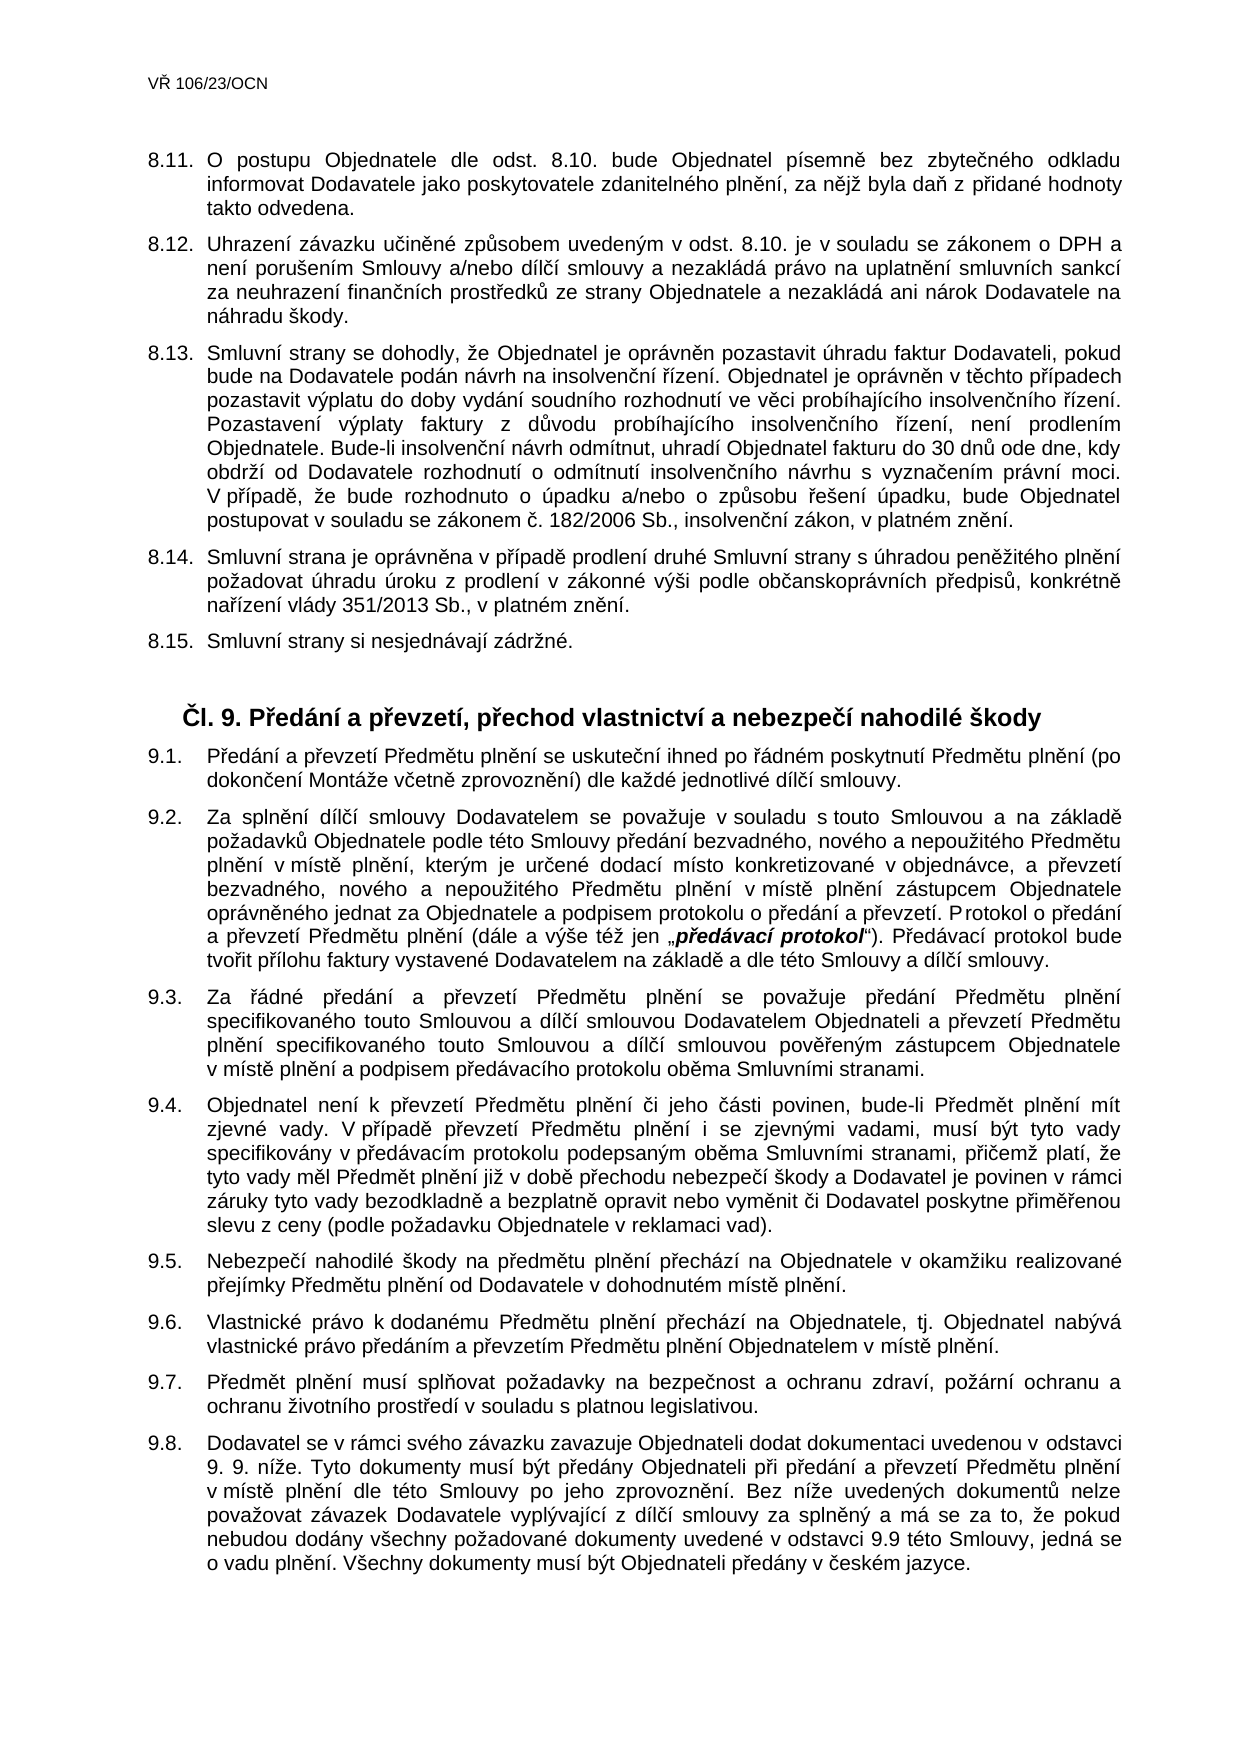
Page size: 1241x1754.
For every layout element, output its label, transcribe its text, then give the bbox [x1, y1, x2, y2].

list Smluvní strana je oprávněna v případě prodlení druhé Smluvní strany s úhradou peněžitého plnění požadovat úhradu úroku z prodlení v zákonné výši podle občanskoprávních předpisů, konkrétně nařízení vlády 351/2013 Sb., v platném znění. [148, 544, 1122, 616]
list Smluvní strany se dohodly, že Objednatel je oprávněn pozastavit úhradu faktur Dodavateli, pokud bude na Dodavatele podán návrh na insolvenční řízení. Objednatel je oprávněn v těchto případech pozastavit výplatu do doby vydání soudního rozhodnutí ve věci probíhajícího insolvenčního řízení. Pozastavení výplaty faktury z důvodu probíhajícího insolvenčního řízení, není prodlením Objednatele. Bude-li insolvenční návrh odmítnut, uhradí Objednatel fakturu do 30 dnů ode dne, kdy obdrží od Dodavatele rozhodnutí o odmítnutí insolvenčního návrhu s vyznačením právní moci. V případě, že bude rozhodnuto o úpadku a/nebo o způsobu řešení úpadku, bude Objednatel postupovat v souladu se zákonem č. 182/2006 Sb., insolvenční zákon, v platném znění. [148, 340, 1122, 532]
text Předání a převzetí, přechod vlastnictví a nebezpečí nahodilé škody [102, 703, 1122, 732]
text Objednatel není k převzetí Předmětu plnění či jeho části povinen, bude-li Předmět plnění mít zjevné vady. V případě převzetí Předmětu plnění i se zjevnými vadami, musí být tyto vady specifikovány v předávacím protokolu podepsaným oběma Smluvními stranami, přičemž platí, že tyto vady měl Předmět plnění již v době přechodu nebezpečí škody a Dodavatel je povinen v rámci záruky tyto vady bezodkladně a bezplatně opravit nebo vyměnit či Dodavatel poskytne přiměřenou slevu z ceny (podle požadavku Objednatele v reklamaci vad). [148, 1093, 1122, 1237]
text Předání a převzetí Předmětu plnění se uskuteční ihned po řádném poskytnutí Předmětu plnění (po dokončení Montáže včetně zprovoznění) dle každé jednotlivé dílčí smlouvy. [148, 744, 1122, 792]
text Nebezpečí nahodilé škody na předmětu plnění přechází na Objednatele v okamžiku realizované přejímky Předmětu plnění od Dodavatele v dohodnutém místě plnění. [148, 1249, 1122, 1297]
text Vlastnické právo k dodanému Předmětu plnění přechází na Objednatele, tj. Objednatel nabývá vlastnické právo předáním a převzetím Předmětu plnění Objednatelem v místě plnění. [148, 1310, 1122, 1358]
text Za splnění dílčí smlouvy Dodavatelem se považuje v souladu s touto Smlouvou a na základě požadavků Objednatele podle této Smlouvy předání bezvadného, nového a nepoužitého Předmětu plnění v místě plnění, kterým je určené dodací místo konkretizované v objednávce, a převzetí bezvadného, nového a nepoužitého Předmětu plnění v místě plnění zástupcem Objednatele oprávněného jednat za Objednatele a podpisem protokolu o předání a převzetí. Protokol o předání a převzetí Předmětu plnění (dále a výše též jen „předávací protokol“). Předávací protokol bude tvořit přílohu faktury vystavené Dodavatelem na základě a dle této Smlouvy a dílčí smlouvy. [148, 804, 1122, 972]
list Smluvní strany si nesjednávají zádržné. [148, 629, 1122, 653]
text Uhrazení závazku učiněné způsobem uvedeným v odst. 8.10. je v souladu se zákonem o DPH a není porušením Smlouvy a/nebo dílčí smlouvy a nezakládá právo na uplatnění smluvních sankcí za neuhrazení finančních prostředků ze strany Objednatele a nezakládá ani nárok Dodavatele na náhradu škody. [148, 232, 1122, 328]
text Za řádné předání a převzetí Předmětu plnění se považuje předání Předmětu plnění specifikovaného touto Smlouvou a dílčí smlouvou Dodavatelem Objednateli a převzetí Předmětu plnění specifikovaného touto Smlouvou a dílčí smlouvou pověřeným zástupcem Objednatele v místě plnění a podpisem předávacího protokolu oběma Smluvními stranami. [148, 985, 1122, 1081]
text Předmět plnění musí splňovat požadavky na bezpečnost a ochranu zdraví, požární ochranu a ochranu životního prostředí v souladu s platnou legislativou. [148, 1370, 1122, 1418]
text Dodavatel se v rámci svého závazku zavazuje Objednateli dodat dokumentaci uvedenou v odstavci 9. 9. níže. Tyto dokumenty musí být předány Objednateli při předání a převzetí Předmětu plnění v místě plnění dle této Smlouvy po jeho zprovoznění. Bez níže uvedených dokumentů nelze považovat závazek Dodavatele vyplývající z dílčí smlouvy za splněný a má se za to, že pokud nebudou dodány všechny požadované dokumenty uvedené v odstavci 9.9 této Smlouvy, jedná se o vadu plnění. Všechny dokumenty musí být Objednateli předány v českém jazyce. [148, 1431, 1122, 1574]
text O postupu Objednatele dle odst. 8.10. bude Objednatel písemně bez zbytečného odkladu informovat Dodavatele jako poskytovatele zdanitelného plnění, za nějž byla daň z přidané hodnoty takto odvedena. [148, 148, 1122, 219]
